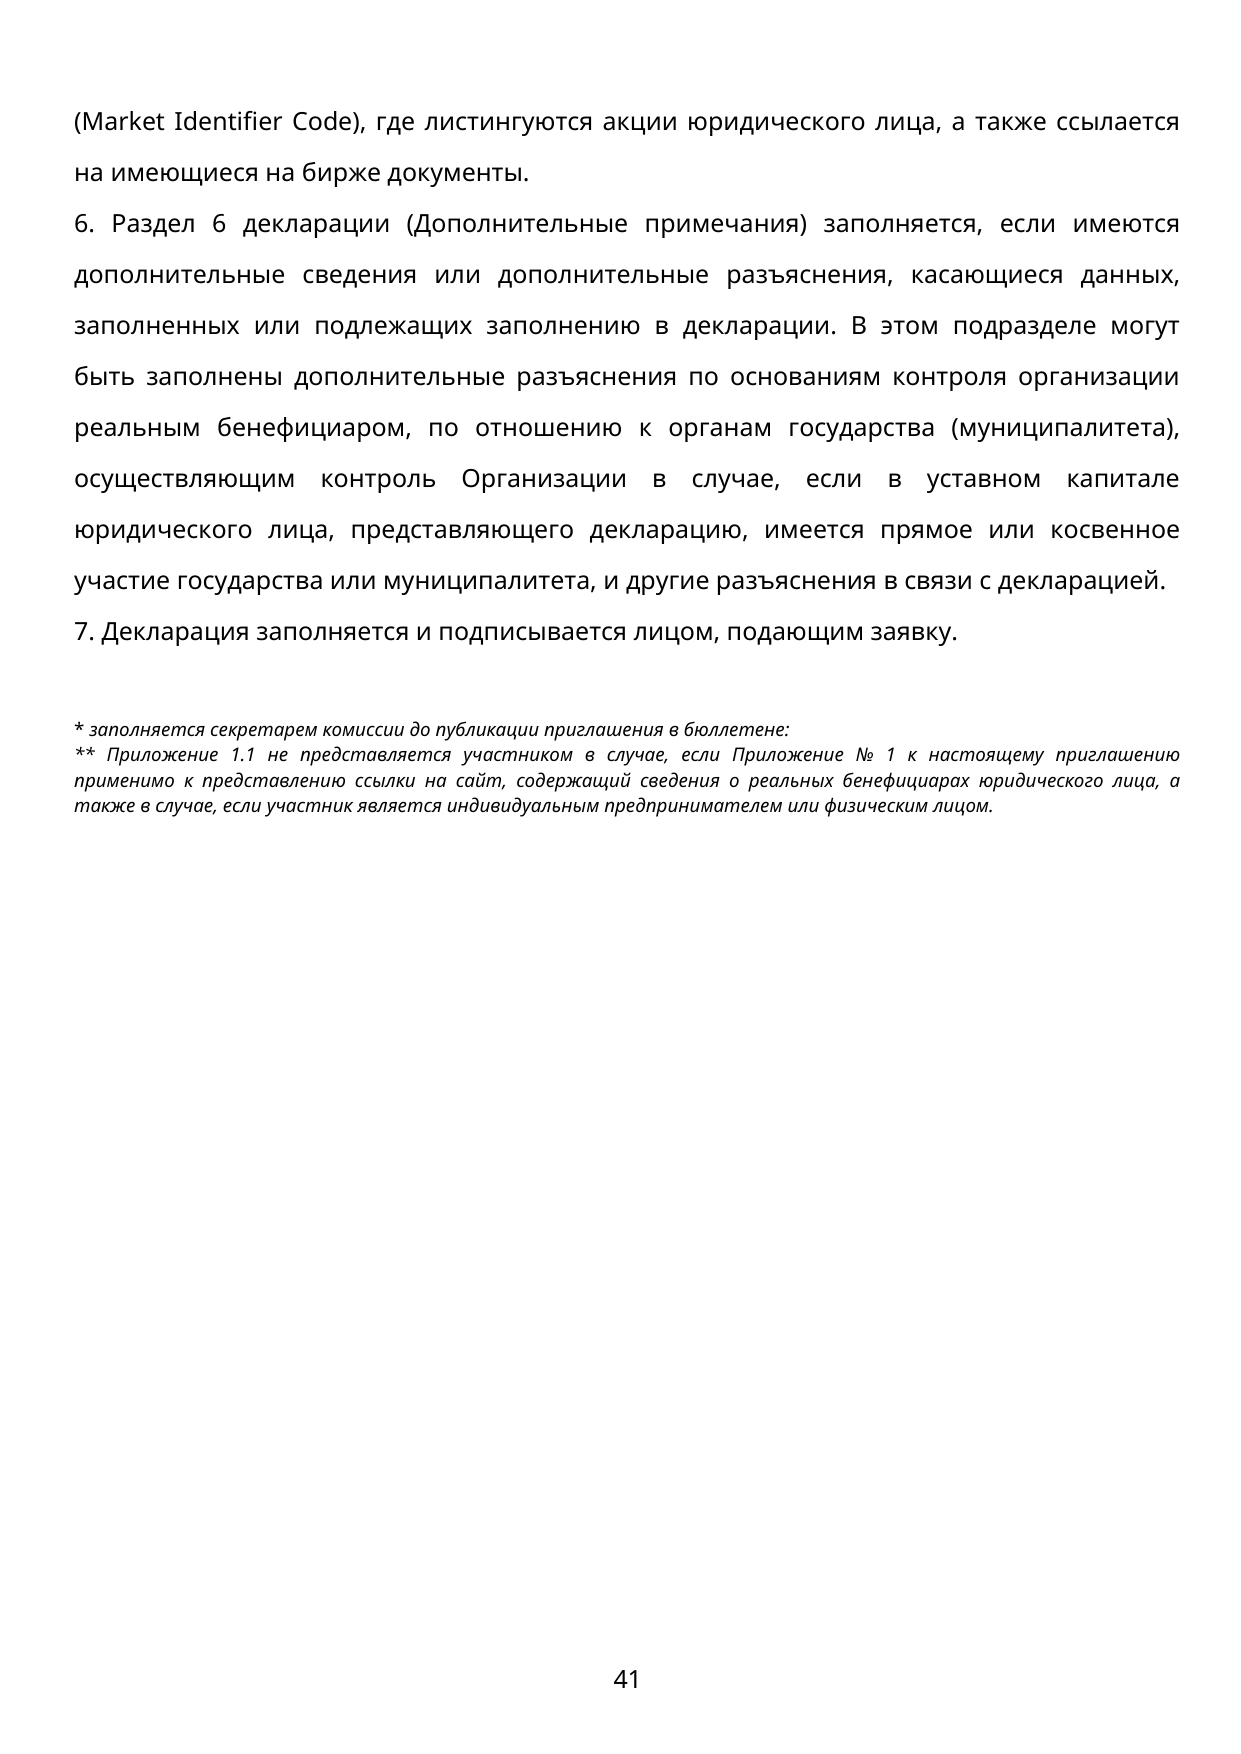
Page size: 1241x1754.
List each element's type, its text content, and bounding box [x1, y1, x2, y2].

text 6. Раздел 6 декларации (Дополнительные примечания) заполняется, если имеются дополнительные сведения или дополнительные разъяснения, касающиеся данных, заполненных или подлежащих заполнению в декларации. В этом подразделе могут быть заполнены дополнительные разъяснения по основаниям контроля организации реальным бенефициаром, по отношению к органам государства (муниципалитета), осуществляющим контроль Организации в случае, если в уставном капитале юридического лица, представляющего декларацию, имеется прямое или косвенное участие государства или муниципалитета, и другие разъяснения в связи с декларацией. [74, 206, 1181, 597]
text 7. Декларация заполняется и подписывается лицом, подающим заявку. [74, 614, 1181, 648]
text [74, 103, 1181, 188]
text ** Приложение 1.1 не представляется участником в случае, если Приложение № 1 к настоящему приглашению применимо к представлению ссылки на сайт, содержащий сведения о реальных бенефициарах юридического лица, а также в случае, если участник является индивидуальным предпринимателем или физическим лицом. [74, 741, 1181, 818]
text * заполняется секретарем комиссии до публикации приглашения в бюллетене: [74, 716, 1181, 741]
